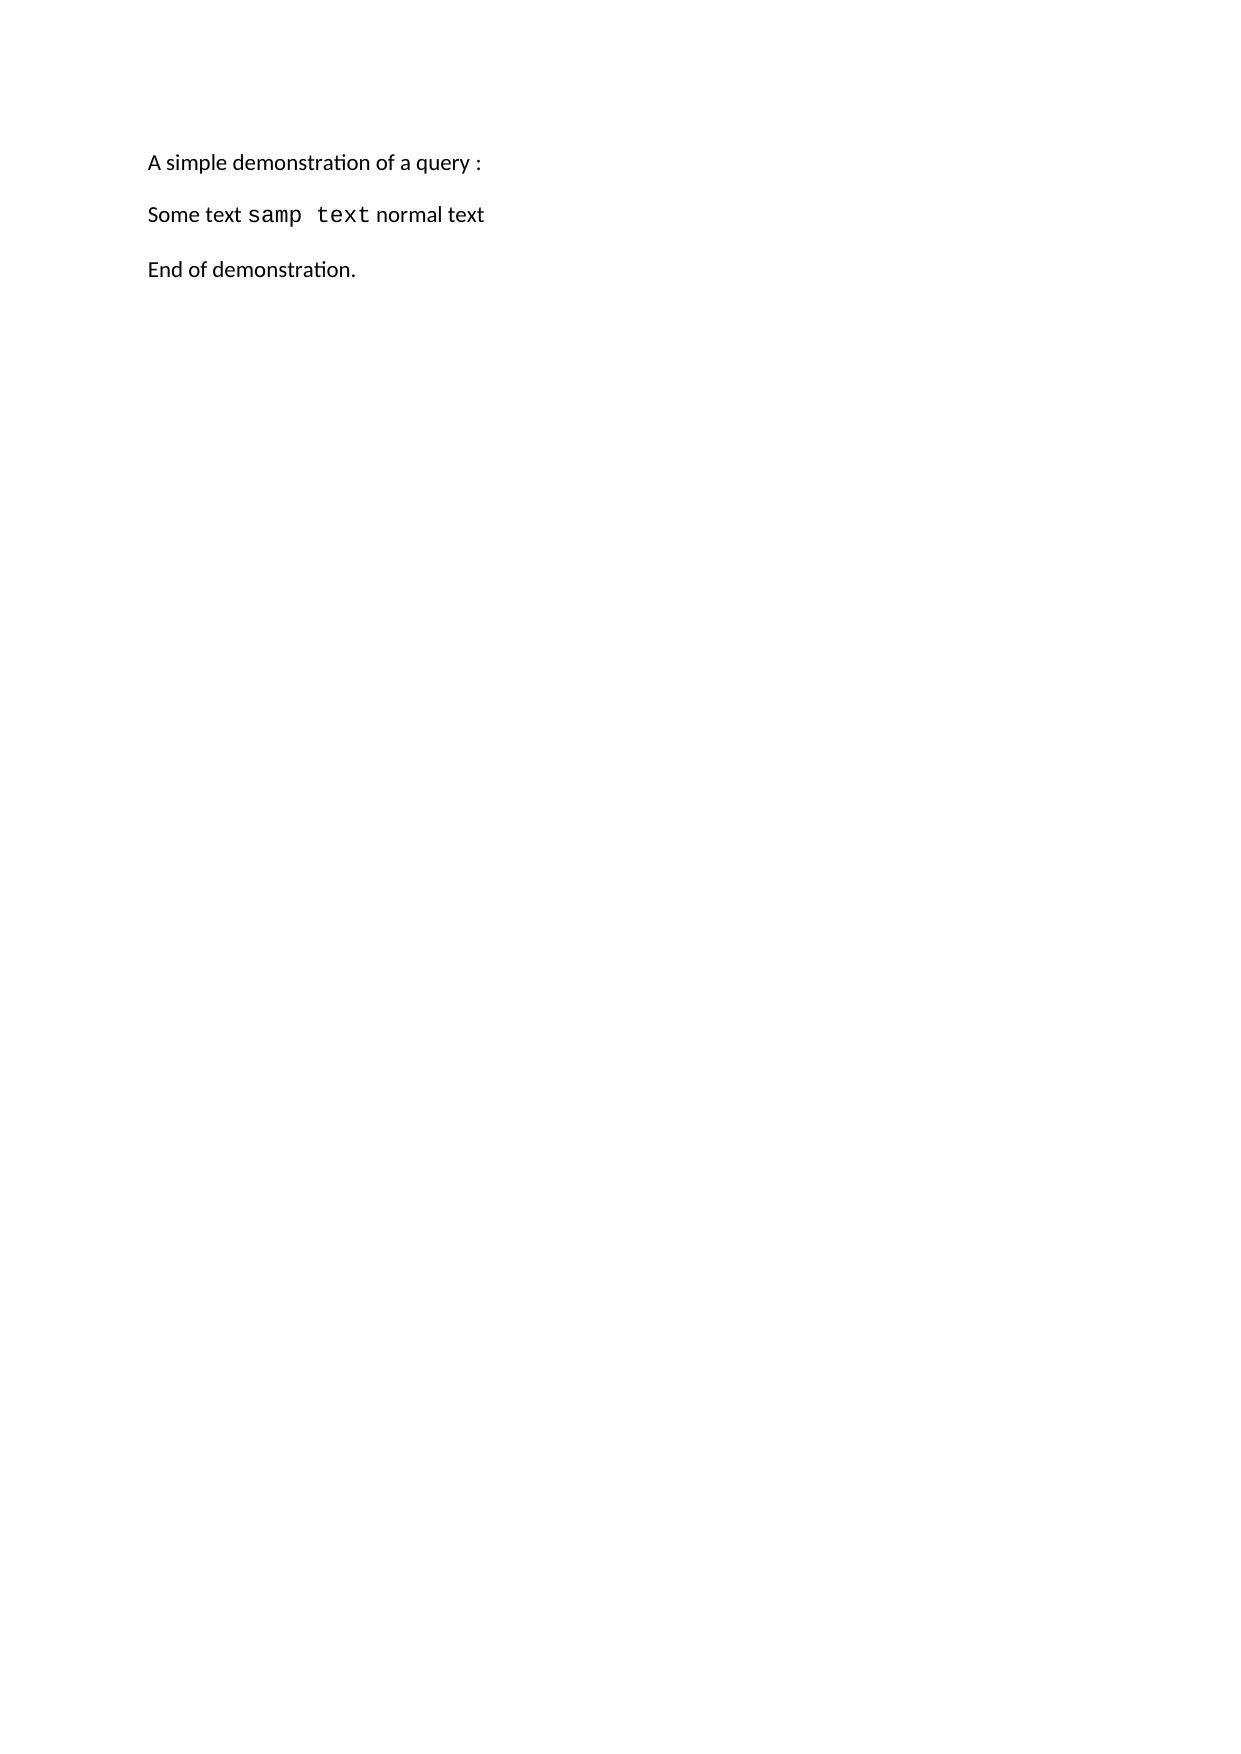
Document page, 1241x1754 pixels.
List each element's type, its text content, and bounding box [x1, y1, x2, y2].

text A simple demonstration of a query : [148, 148, 1093, 176]
text End of demonstration. [148, 255, 1093, 283]
text Some text samp text normal text [148, 201, 1093, 230]
